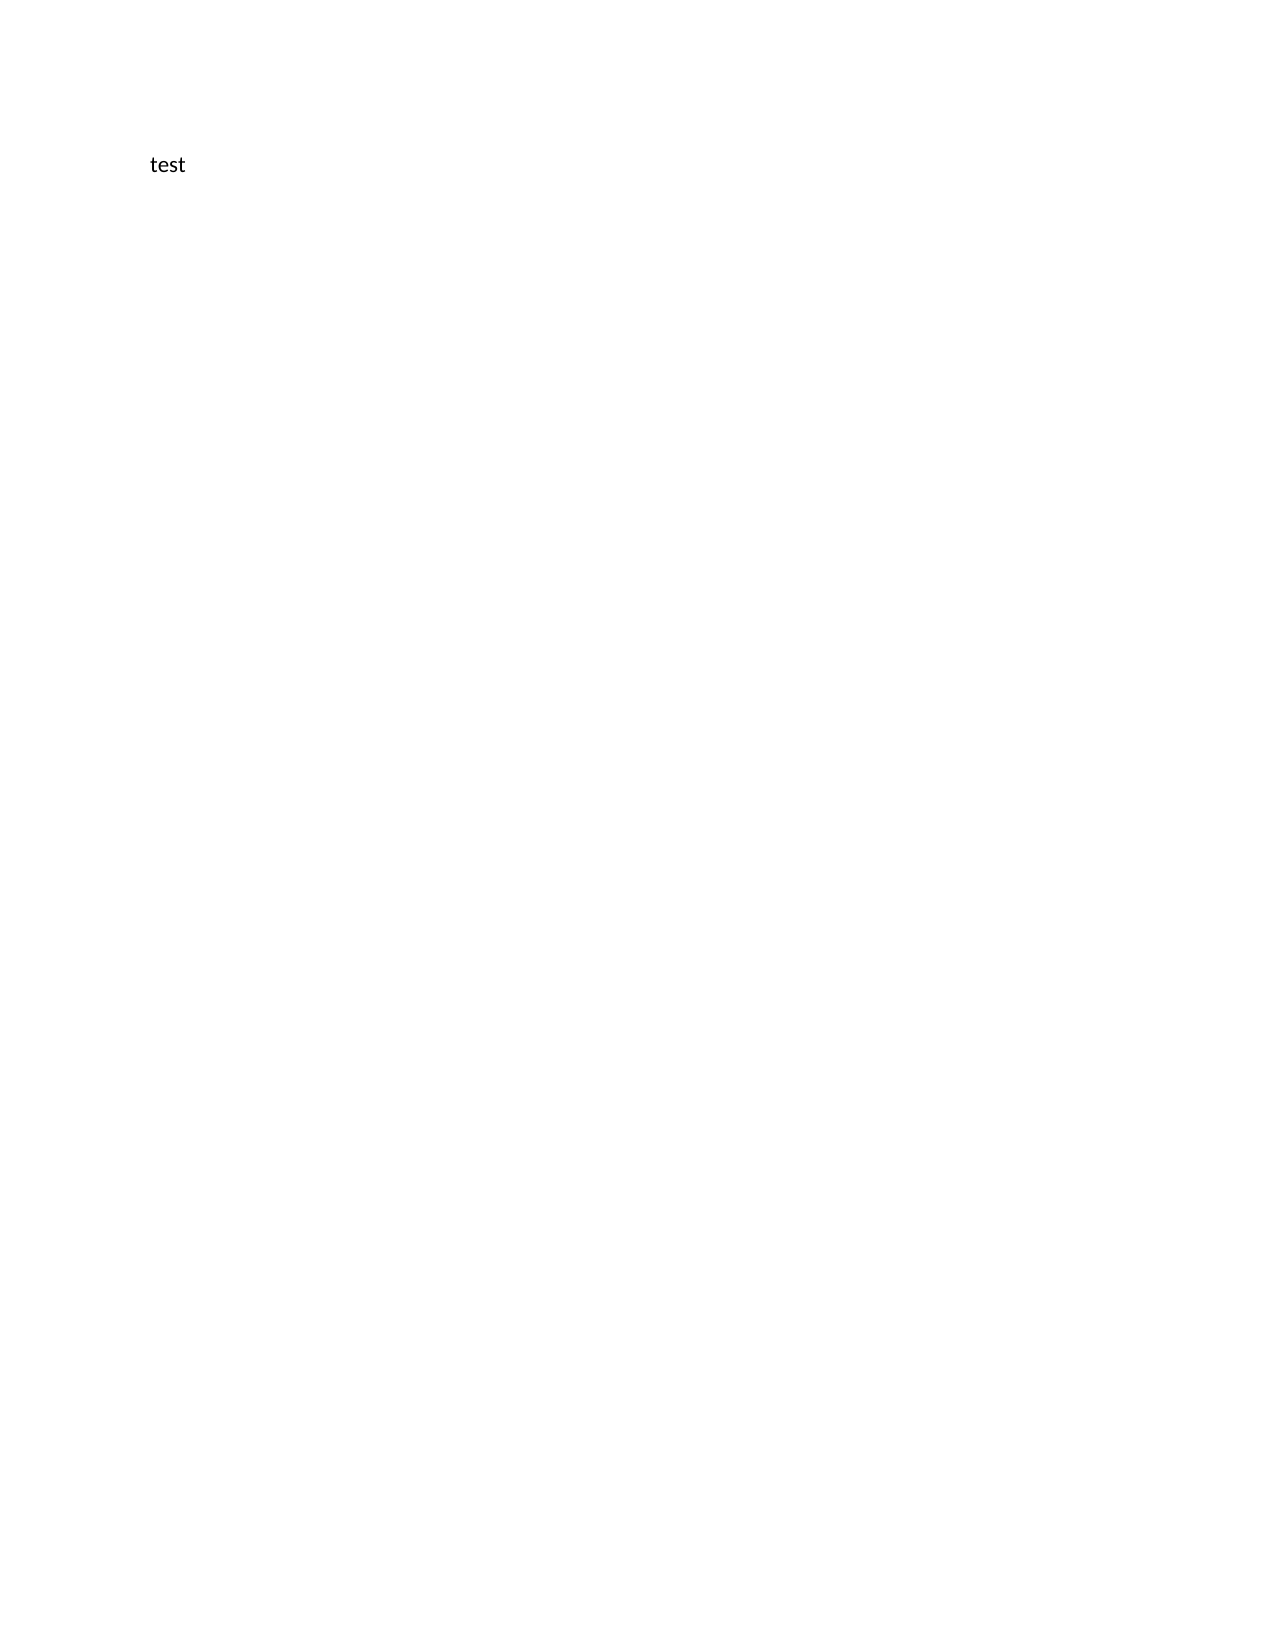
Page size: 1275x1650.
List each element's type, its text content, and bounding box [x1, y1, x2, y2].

text test [150, 150, 1125, 178]
